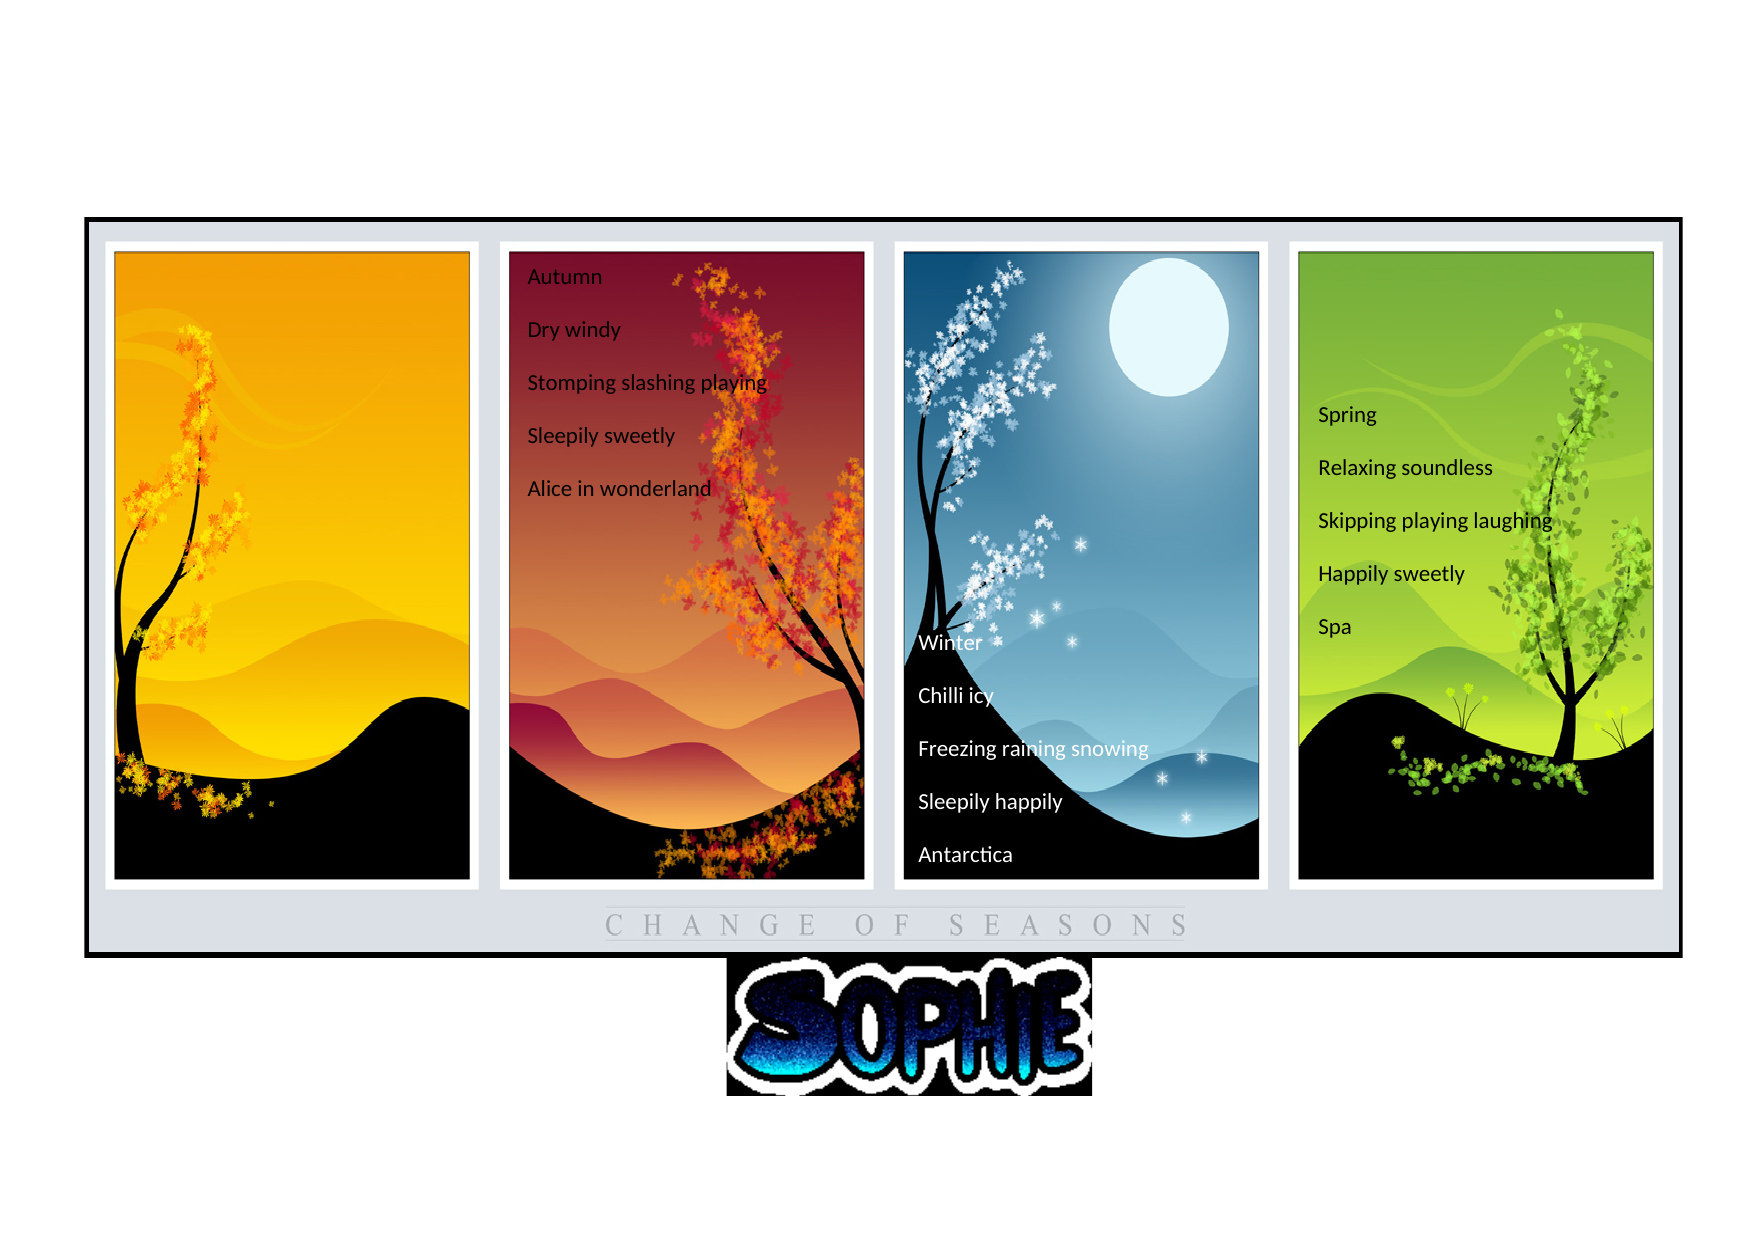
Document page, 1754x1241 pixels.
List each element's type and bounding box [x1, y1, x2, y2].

picture [84, 217, 1683, 1094]
